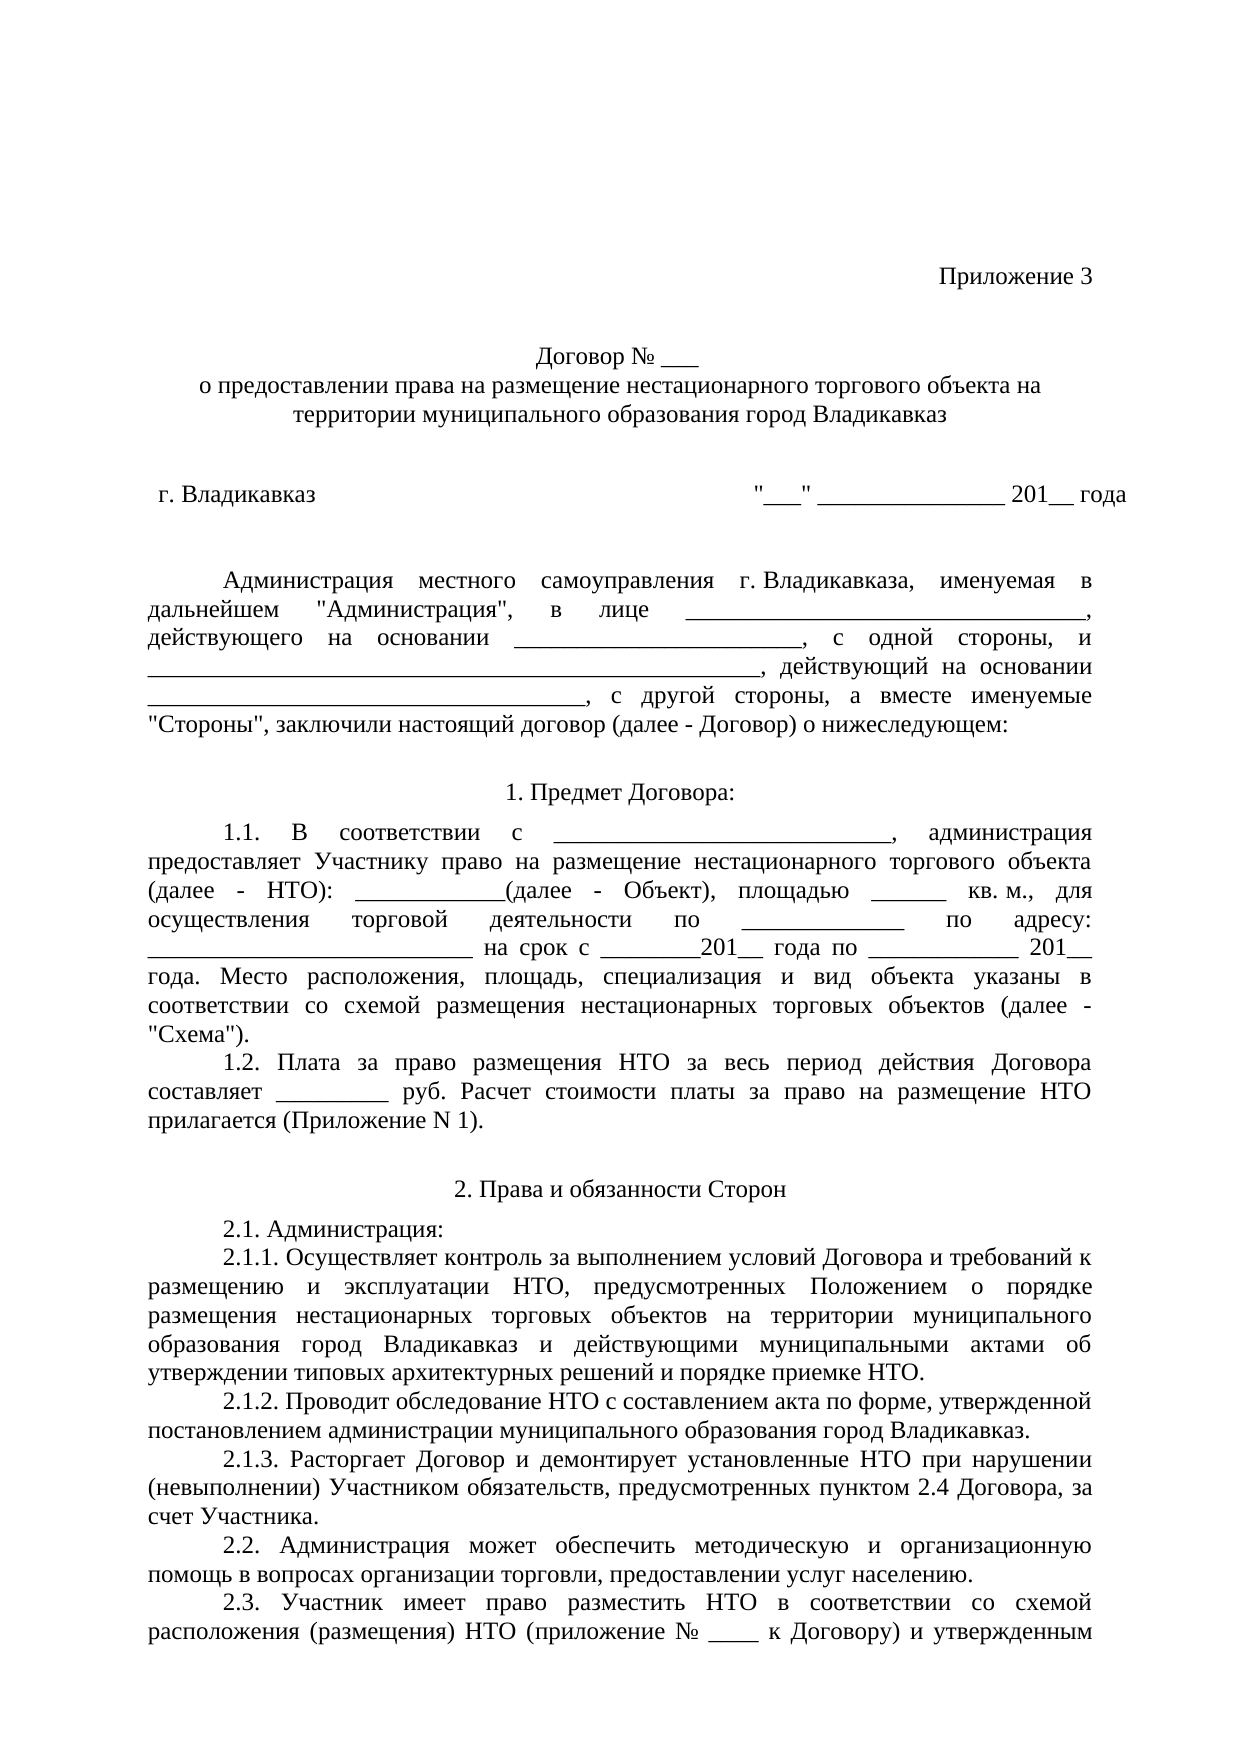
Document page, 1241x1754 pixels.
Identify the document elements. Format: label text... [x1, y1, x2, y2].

text 1.1. В соответствии с ___________________________, администрация предоставляет Участнику право на размещение нестационарного торгового объекта (далее - НТО): ____________(далее - Объект), площадью ______ кв. м., для осуществления торговой деятельности по _____________ по адресу: __________________________ на срок с ________201__ года по ____________ 201__ года. Место расположения, площадь, специализация и вид объекта указаны в соответствии со схемой размещения нестационарных торговых объектов (далее - "Схема"). [148, 817, 1092, 1047]
text 1. Предмет Договора: [148, 777, 1092, 806]
text 2. Права и обязанности Сторон [148, 1174, 1092, 1202]
text Договор № ___ о предоставлении права на размещение нестационарного торгового объекта на территории муниципального образования город Владикавказ [148, 341, 1092, 427]
text 2.1.2. Проводит обследование НТО с составлением акта по форме, утвержденной постановлением администрации муниципального образования город Владикавказ. [148, 1386, 1092, 1444]
text Администрация местного самоуправления г. Владикавказа, именуемая в дальнейшем "Администрация", в лице ________________________________, действующего на основании _______________________, с одной стороны, и _________________________________________________, действующий на основании ___________________________________, с другой стороны, а вместе именуемые "Стороны", заключили настоящий договор (далее - Договор) о нижеследующем: [148, 565, 1092, 737]
text 2.1.1. Осуществляет контроль за выполнением условий Договора и требований к размещению и эксплуатации НТО, предусмотренных Положением о порядке размещения нестационарных торговых объектов на территории муниципального образования город Владикавказ и действующими муниципальными актами об утверждении типовых архитектурных решений и порядке приемке НТО. [148, 1242, 1092, 1386]
text 2.2. Администрация может обеспечить методическую и организационную помощь в вопросах организации торговли, предоставлении услуг населению. [148, 1530, 1092, 1587]
table_header "___" _______________ 201__ года [648, 479, 1150, 536]
text 2.1.3. Расторгает Договор и демонтирует установленные НТО при нарушении (невыполнении) Участником обязательств, предусмотренных пунктом 2.4 Договора, за счет Участника. [148, 1444, 1092, 1530]
text 2.1. Администрация: [148, 1214, 1092, 1242]
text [148, 1587, 1092, 1645]
text Приложение 3 [148, 261, 1092, 290]
text 1.2. Плата за право размещения НТО за весь период действия Договора составляет _________ руб. Расчет стоимости платы за право на размещение НТО прилагается (Приложение N 1). [148, 1047, 1092, 1134]
table_header г. Владикавказ [147, 479, 648, 536]
